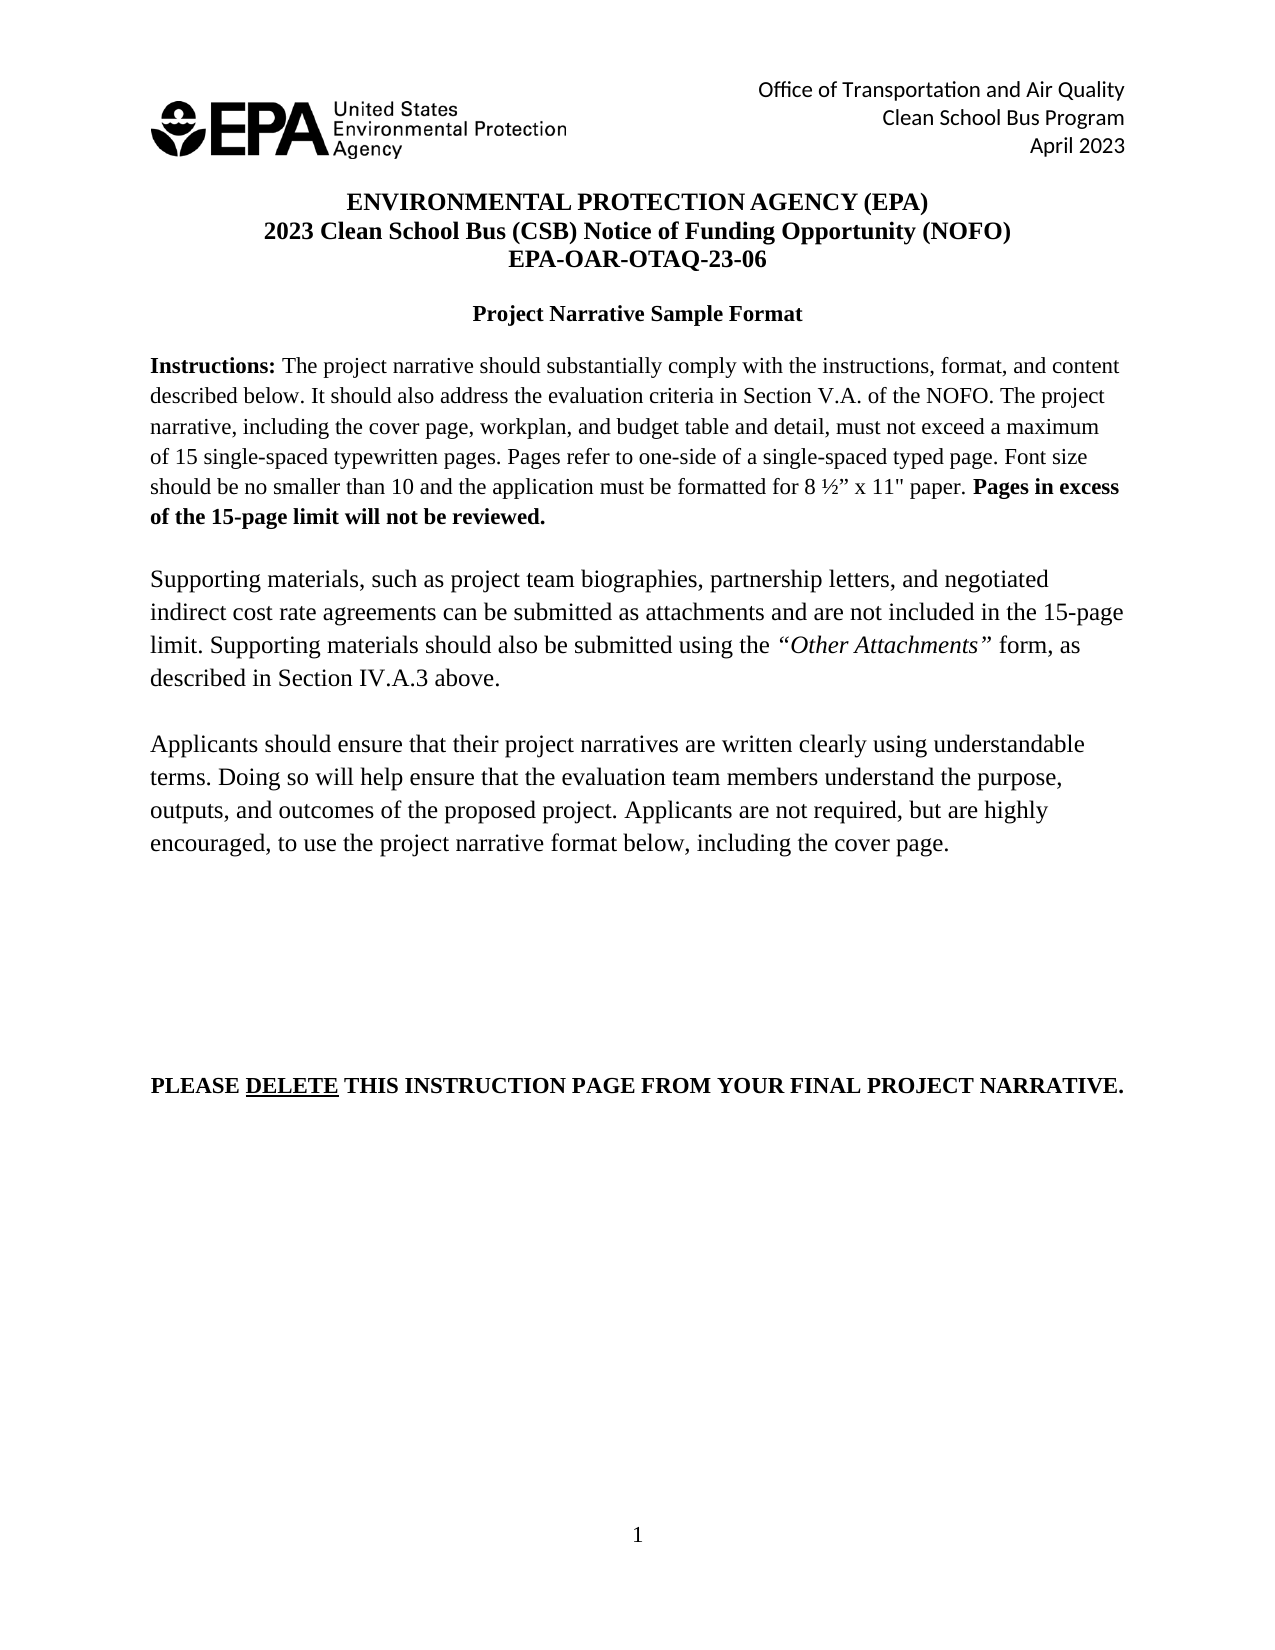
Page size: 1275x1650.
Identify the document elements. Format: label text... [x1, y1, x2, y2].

picture [151, 101, 566, 159]
text ENVIRONMENTAL PROTECTION AGENCY (EPA) [150, 187, 1125, 216]
text Supporting materials, such as project team biographies, partnership letters, and negotiated indirect cost rate agreements can be submitted as attachments and are not included in the 15-page limit. Supporting materials should also be submitted using the “Other Attachments” form, as described in Section IV.A.3 above. [150, 564, 1125, 692]
text Project Narrative Sample Format [150, 300, 1125, 326]
text EPA-OAR-OTAQ-23-06 [150, 244, 1125, 273]
text PLEASE DELETE THIS INSTRUCTION PAGE FROM YOUR FINAL PROJECT NARRATIVE. [150, 1072, 1125, 1099]
text Instructions: The project narrative should substantially comply with the instructions, format, and content described below. It should also address the evaluation criteria in Section V.A. of the NOFO. The project narrative, including the cover page, workplan, and budget table and detail, must not exceed a maximum of 15 single-spaced typewritten pages. Pages refer to one-side of a single-spaced typed page. Font size should be no smaller than 10 and the application must be formatted for 8 ½” x 11" paper. Pages in excess of the 15-page limit will not be reviewed. [150, 352, 1125, 530]
text 2023 Clean School Bus (CSB) Notice of Funding Opportunity (NOFO) [150, 216, 1125, 244]
text Applicants should ensure that their project narratives are written clearly using understandable terms. Doing so will help ensure that the evaluation team members understand the purpose, outputs, and outcomes of the proposed project. Applicants are not required, but are highly encouraged, to use the project narrative format below, including the cover page. [150, 729, 1125, 857]
